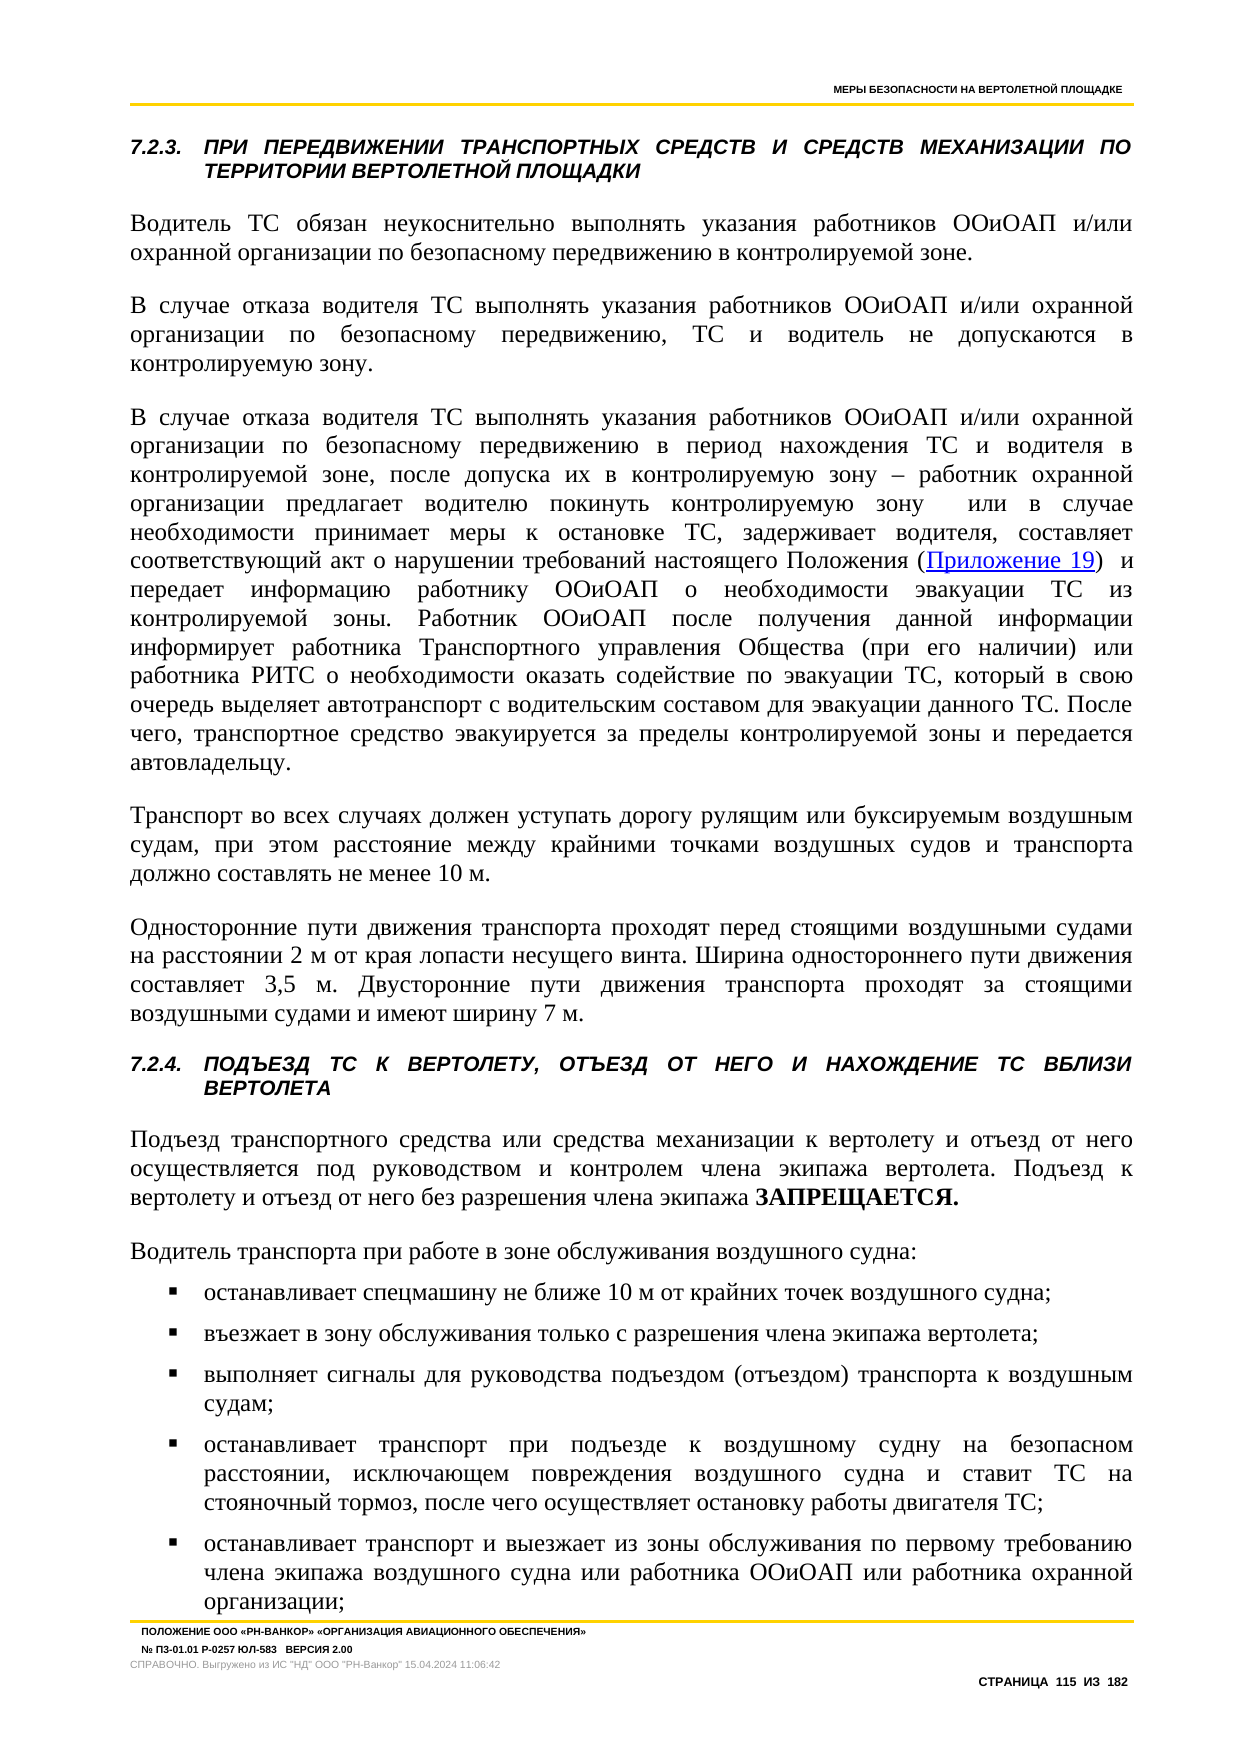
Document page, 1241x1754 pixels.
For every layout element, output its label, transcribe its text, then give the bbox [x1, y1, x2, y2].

list останавливает транспорт при подъезде к воздушному судну на безопасном расстоянии, исключающем повреждения воздушного судна и ставит ТС на стояночный тормоз, после чего осуществляет остановку работы двигателя ТС; [167, 1429, 1134, 1516]
text Водитель транспорта при работе в зоне обслуживания воздушного судна: [130, 1236, 1134, 1264]
list останавливает спецмашину не ближе 10 м от крайних точек воздушного судна; [167, 1277, 1134, 1306]
list въезжает в зону обслуживания только с разрешения члена экипажа вертолета; [167, 1318, 1134, 1347]
text Подъезд транспортного средства или средства механизации к вертолету и отъезд от него осуществляется под руководством и контролем члена экипажа вертолета. Подъезд к вертолету и отъезд от него без разрешения члена экипажа ЗАПРЕЩАЕТСЯ. [130, 1124, 1134, 1211]
text В случае отказа водителя ТС выполнять указания работников ООиОАП и/или охранной организации по безопасному передвижению в период нахождения ТС и водителя в контролируемой зоне, после допуска их в контролируемую зону – работник охранной организации предлагает водителю покинуть контролируемую зону или в случае необходимости принимает меры к остановке ТС, задерживает водителя, составляет соответствующий акт о нарушении требований настоящего Положения (Приложение 19) и передает информацию работнику ООиОАП о необходимости эвакуации ТС из контролируемой зоны. Работник ООиОАП после получения данной информации информирует работника Транспортного управления Общества (при его наличии) или работника РИТС о необходимости оказать содействие по эвакуации ТС, который в свою очередь выделяет автотранспорт с водительским составом для эвакуации данного ТС. После чего, транспортное средство эвакуируется за пределы контролируемой зоны и передается автовладельцу. [130, 402, 1134, 775]
list останавливает транспорт и выезжает из зоны обслуживания по первому требованию члена экипажа воздушного судна или работника ООиОАП или работника охранной организации; [167, 1528, 1134, 1614]
text Транспорт во всех случаях должен уступать дорогу рулящим или буксируемым воздушным судам, при этом расстояние между крайними точками воздушных судов и транспорта должно составлять не менее 10 м. [130, 800, 1134, 887]
list выполняет сигналы для руководства подъездом (отъездом) транспорта к воздушным судам; [167, 1359, 1134, 1417]
subtitle Подъезд ТС к вертолету, отъезд от него и нахождение ТС вблизи вертолета [130, 1052, 1134, 1099]
text Односторонние пути движения транспорта проходят перед стоящими воздушными судами на расстоянии 2 м от края лопасти несущего винта. Ширина одностороннего пути движения составляет 3,5 м. Двусторонние пути движения транспорта проходят за стоящими воздушными судами и имеют ширину 7 м. [130, 912, 1134, 1027]
subtitle При передвижении транспортных средств и средств механизации по территории вертолетной площадки [130, 135, 1134, 183]
text В случае отказа водителя ТС выполнять указания работников ООиОАП и/или охранной организации по безопасному передвижению, ТС и водитель не допускаются в контролируемую зону. [130, 290, 1134, 377]
text Водитель ТС обязан неукоснительно выполнять указания работников ООиОАП и/или охранной организации по безопасному передвижению в контролируемой зоне. [130, 208, 1134, 265]
